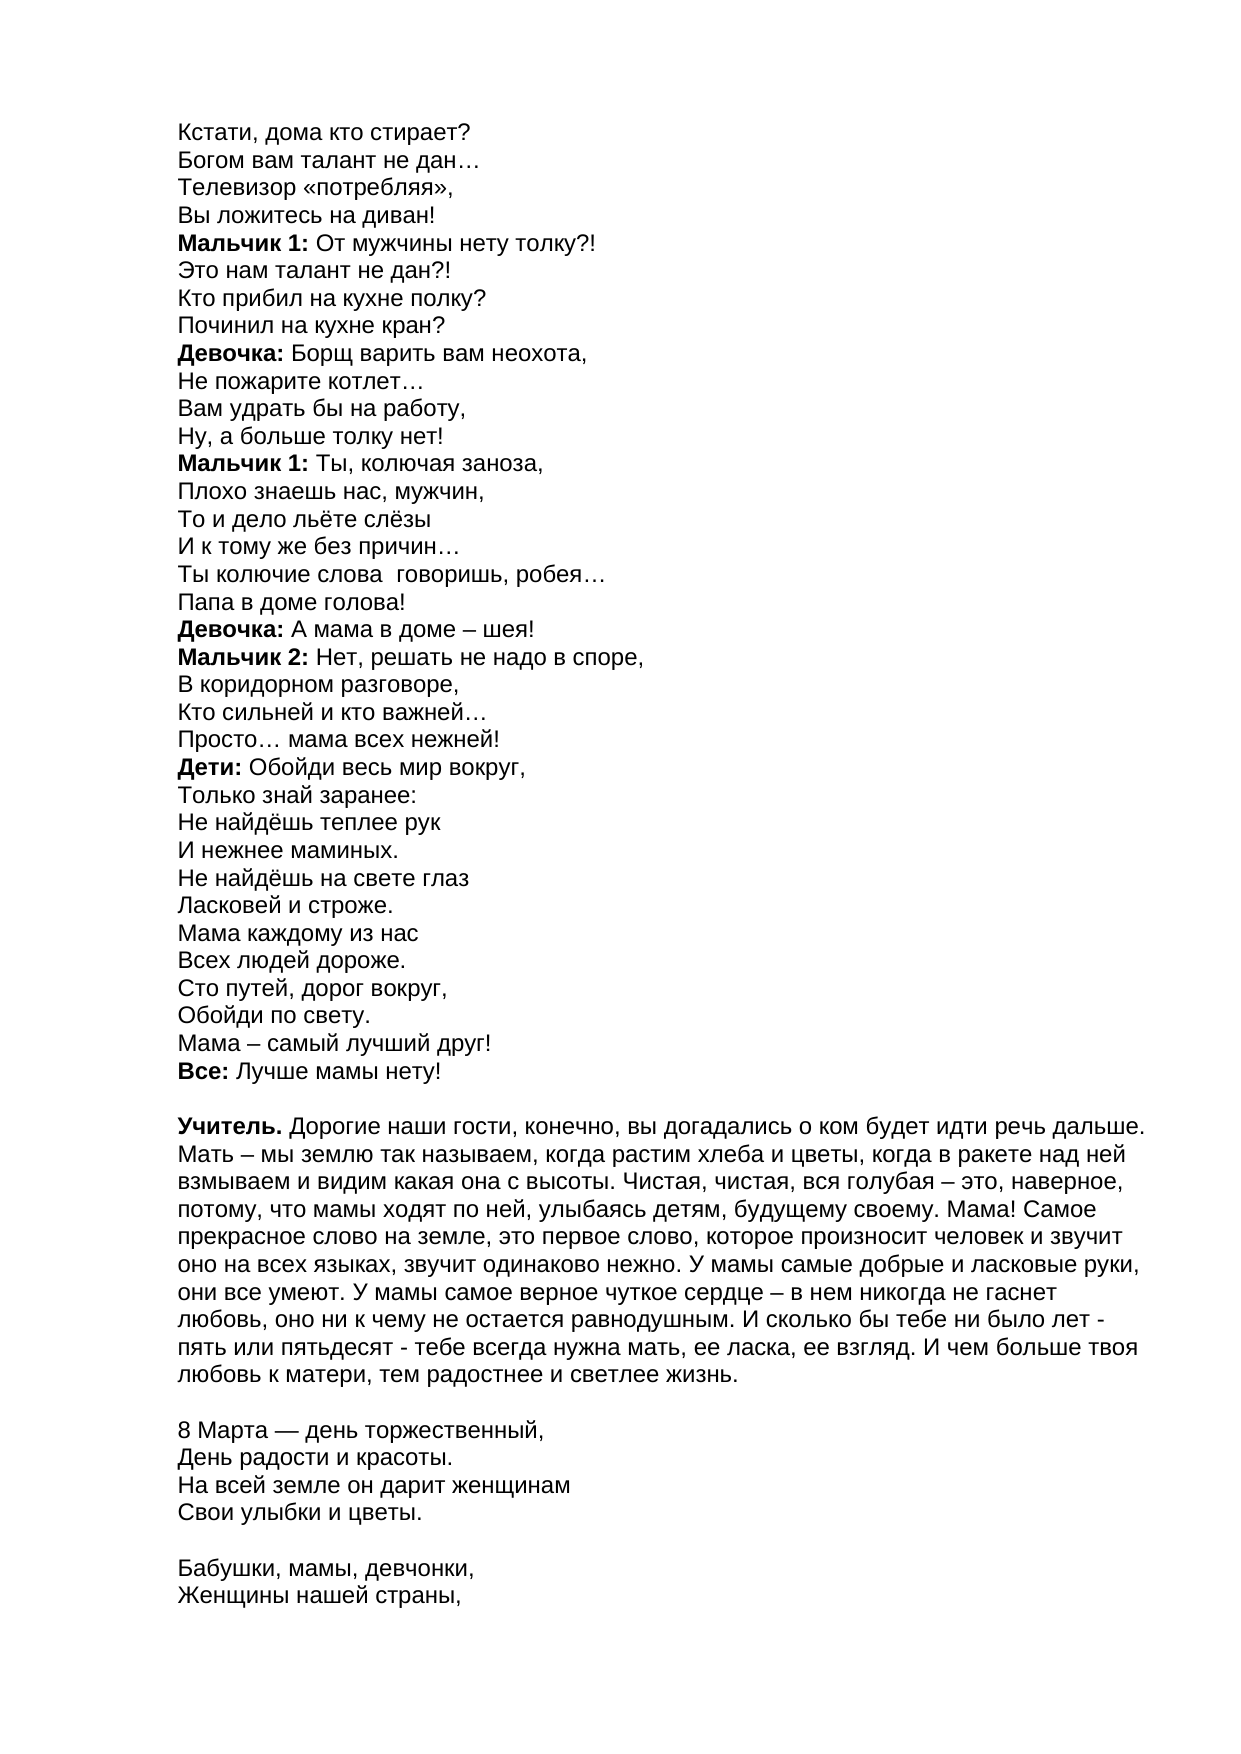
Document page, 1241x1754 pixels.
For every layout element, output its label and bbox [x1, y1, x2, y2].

text [177, 118, 1152, 1609]
